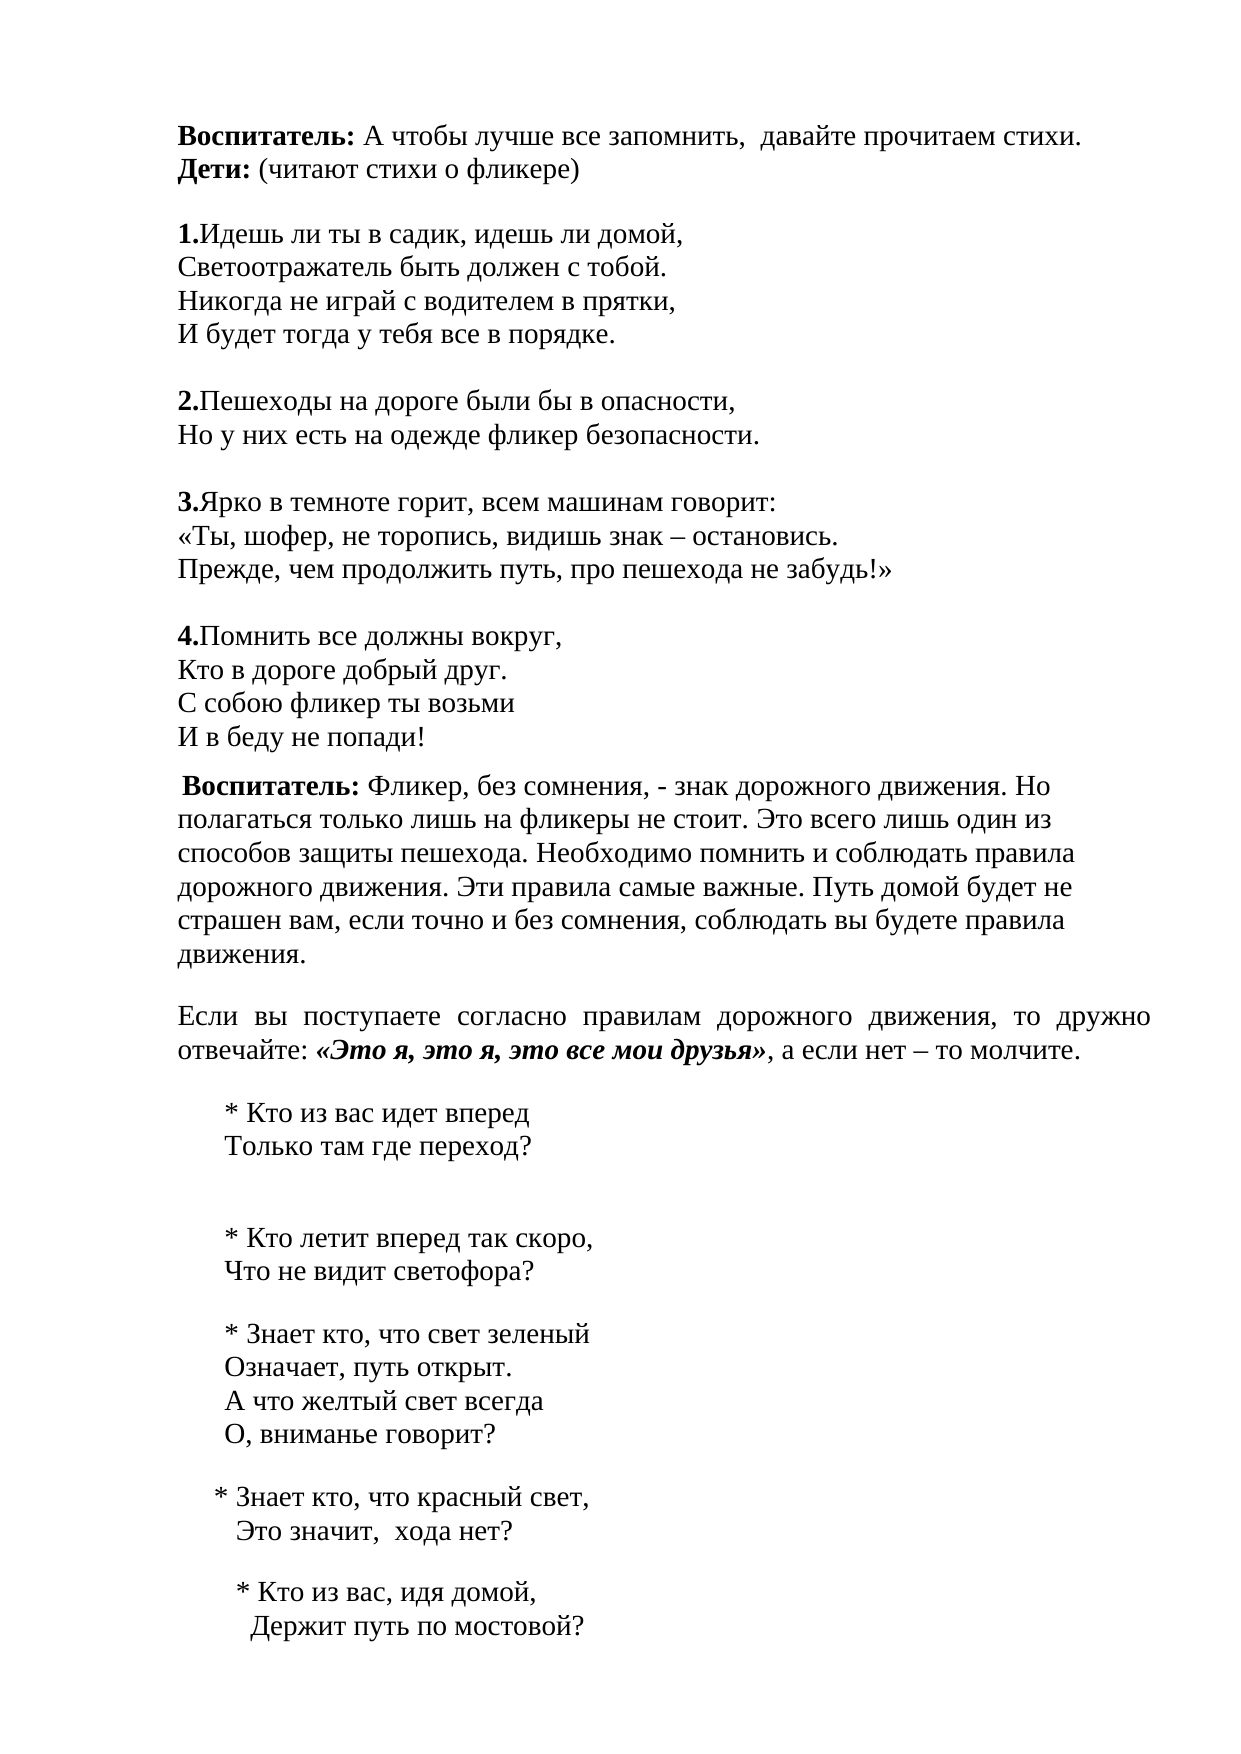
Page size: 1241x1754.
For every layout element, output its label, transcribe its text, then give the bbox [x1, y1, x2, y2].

text И в беду не попади! [177, 719, 1152, 752]
text * Знает кто, что свет зеленый Означает, путь открыт. А что желтый свет всегда О, вниманье говорит? [224, 1316, 1152, 1450]
text 4.Помнить все должны вокруг, [177, 618, 1152, 652]
text 2.Пешеходы на дороге были бы в опасности, [177, 383, 1152, 417]
text Воспитатель: А чтобы лучше все запомнить, давайте прочитаем стихи. [177, 118, 1152, 152]
text Дети: (читают стихи о фликере) [177, 152, 1152, 185]
text Воспитатель: Фликер, без сомнения, - знак дорожного движения. Но полагаться только лишь на фликеры не стоит. Это всего лишь один из способов защиты пешехода. Необходимо помнить и соблюдать правила дорожного движения. Эти правила самые важные. Путь домой будет не страшен вам, если точно и без сомнения, соблюдать вы будете правила движения. [177, 768, 1152, 969]
text И будет тогда у тебя все в порядке. [177, 316, 1152, 350]
text Прежде, чем продолжить путь, про пешехода не забудь!» [177, 551, 1152, 585]
text * Знает кто, что красный свет, Это значит, хода нет? [177, 1479, 1152, 1574]
text 1.Идешь ли ты в садик, идешь ли домой, [177, 216, 1152, 249]
text С собою фликер ты возьми [177, 685, 1152, 719]
text Но у них есть на одежде фликер безопасности. [177, 417, 1152, 451]
text * Кто из вас идет вперед Только там где переход? [224, 1095, 1152, 1191]
text Кто в дороге добрый друг. [177, 652, 1152, 685]
text 3.Ярко в темноте горит, всем машинам говорит: [177, 484, 1152, 518]
text * Кто из вас, идя домой, Держит путь по мостовой? [177, 1574, 1152, 1642]
text Светоотражатель быть должен с тобой. [177, 249, 1152, 283]
text * Кто летит вперед так скоро, Что не видит светофора? [224, 1220, 1152, 1287]
text «Ты, шофер, не торопись, видишь знак – остановись. [177, 518, 1152, 551]
text Никогда не играй с водителем в прятки, [177, 283, 1152, 316]
text Если вы поступаете согласно правилам дорожного движения, то дружно отвечайте: «Это я, это я, это все мои друзья», а если нет – то молчите. [177, 998, 1152, 1066]
